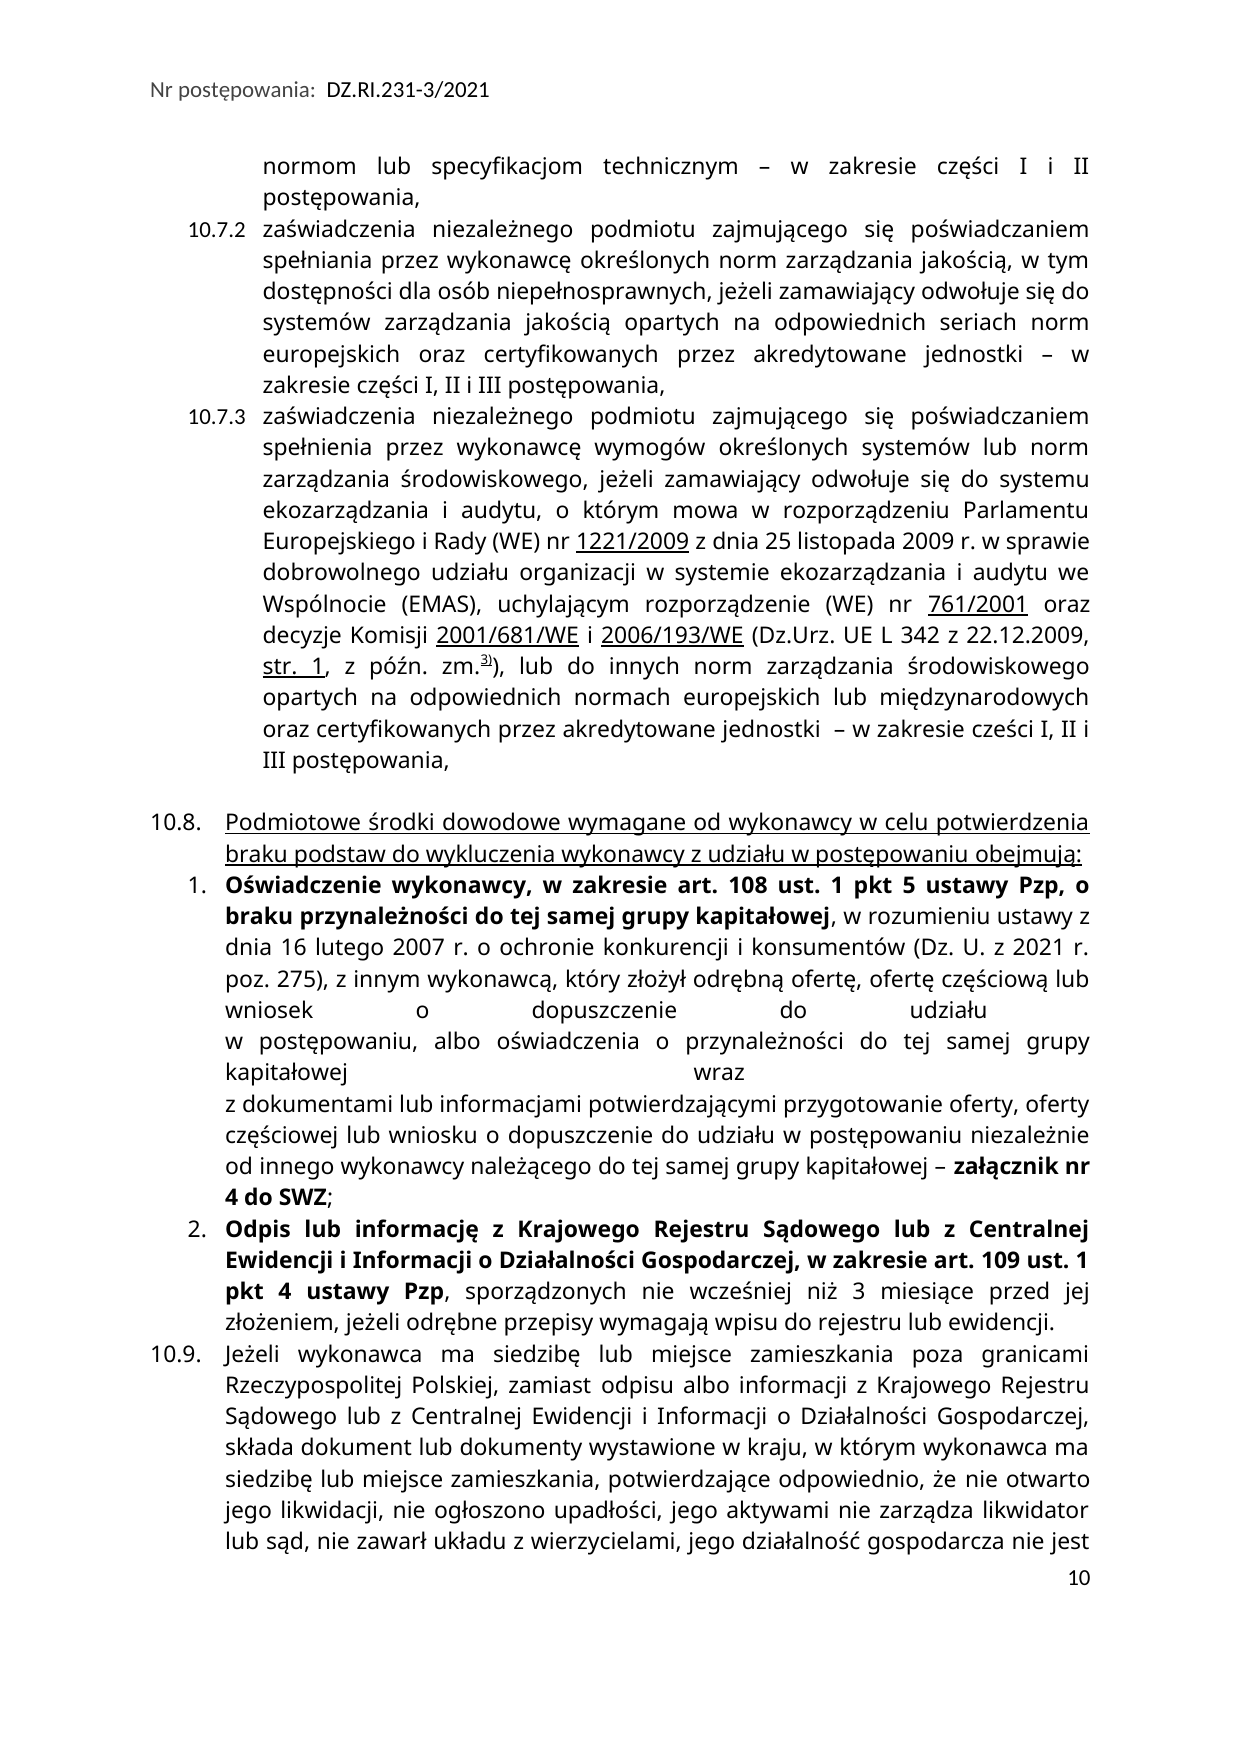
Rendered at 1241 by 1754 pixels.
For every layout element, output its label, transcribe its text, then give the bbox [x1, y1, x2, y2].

list zaświadczenia niezależnego podmiotu zajmującego się poświadczaniem spełniania przez wykonawcę określonych norm zarządzania jakością, w tym dostępności dla osób niepełnosprawnych, jeżeli zamawiający odwołuje się do systemów zarządzania jakością opartych na odpowiednich seriach norm europejskich oraz certyfikowanych przez akredytowane jednostki – w zakresie części I, II i III postępowania, [187, 212, 1090, 400]
list Odpis lub informację z Krajowego Rejestru Sądowego lub z Centralnej Ewidencji i Informacji o Działalności Gospodarczej, w zakresie art. 109 ust. 1 pkt 4 ustawy Pzp, sporządzonych nie wcześniej niż 3 miesiące przed jej złożeniem, jeżeli odrębne przepisy wymagają wpisu do rejestru lub ewidencji. [187, 1212, 1090, 1337]
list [187, 150, 1090, 212]
list Podmiotowe środki dowodowe wymagane od wykonawcy w celu potwierdzenia braku podstaw do wykluczenia wykonawcy z udziału w postępowaniu obejmują: [150, 806, 1090, 869]
list zaświadczenia niezależnego podmiotu zajmującego się poświadczaniem spełnienia przez wykonawcę wymogów określonych systemów lub norm zarządzania środowiskowego, jeżeli zamawiający odwołuje się do systemu ekozarządzania i audytu, o którym mowa w rozporządzeniu Parlamentu Europejskiego i Rady (WE) nr 1221/2009 z dnia 25 listopada 2009 r. w sprawie dobrowolnego udziału organizacji w systemie ekozarządzania i audytu we Wspólnocie (EMAS), uchylającym rozporządzenie (WE) nr 761/2001 oraz decyzje Komisji 2001/681/WE i 2006/193/WE (Dz.Urz. UE L 342 z 22.12.2009, str. 1, z późn. zm.3)), lub do innych norm zarządzania środowiskowego opartych na odpowiednich normach europejskich lub międzynarodowych oraz certyfikowanych przez akredytowane jednostki – w zakresie cześci I, II i III postępowania, [187, 400, 1090, 775]
list Oświadczenie wykonawcy, w zakresie art. 108 ust. 1 pkt 5 ustawy Pzp, o braku przynależności do tej samej grupy kapitałowej, w rozumieniu ustawy z dnia 16 lutego 2007 r. o ochronie konkurencji i konsumentów (Dz. U. z 2021 r. poz. 275), z innym wykonawcą, który złożył odrębną ofertę, ofertę częściową lub wniosek o dopuszczenie do udziału w postępowaniu, albo oświadczenia o przynależności do tej samej grupy kapitałowej wraz z dokumentami lub informacjami potwierdzającymi przygotowanie oferty, oferty częściowej lub wniosku o dopuszczenie do udziału w postępowaniu niezależnie od innego wykonawcy należącego do tej samej grupy kapitałowej – załącznik nr 4 do SWZ; [187, 869, 1090, 1212]
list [150, 1337, 1090, 1556]
